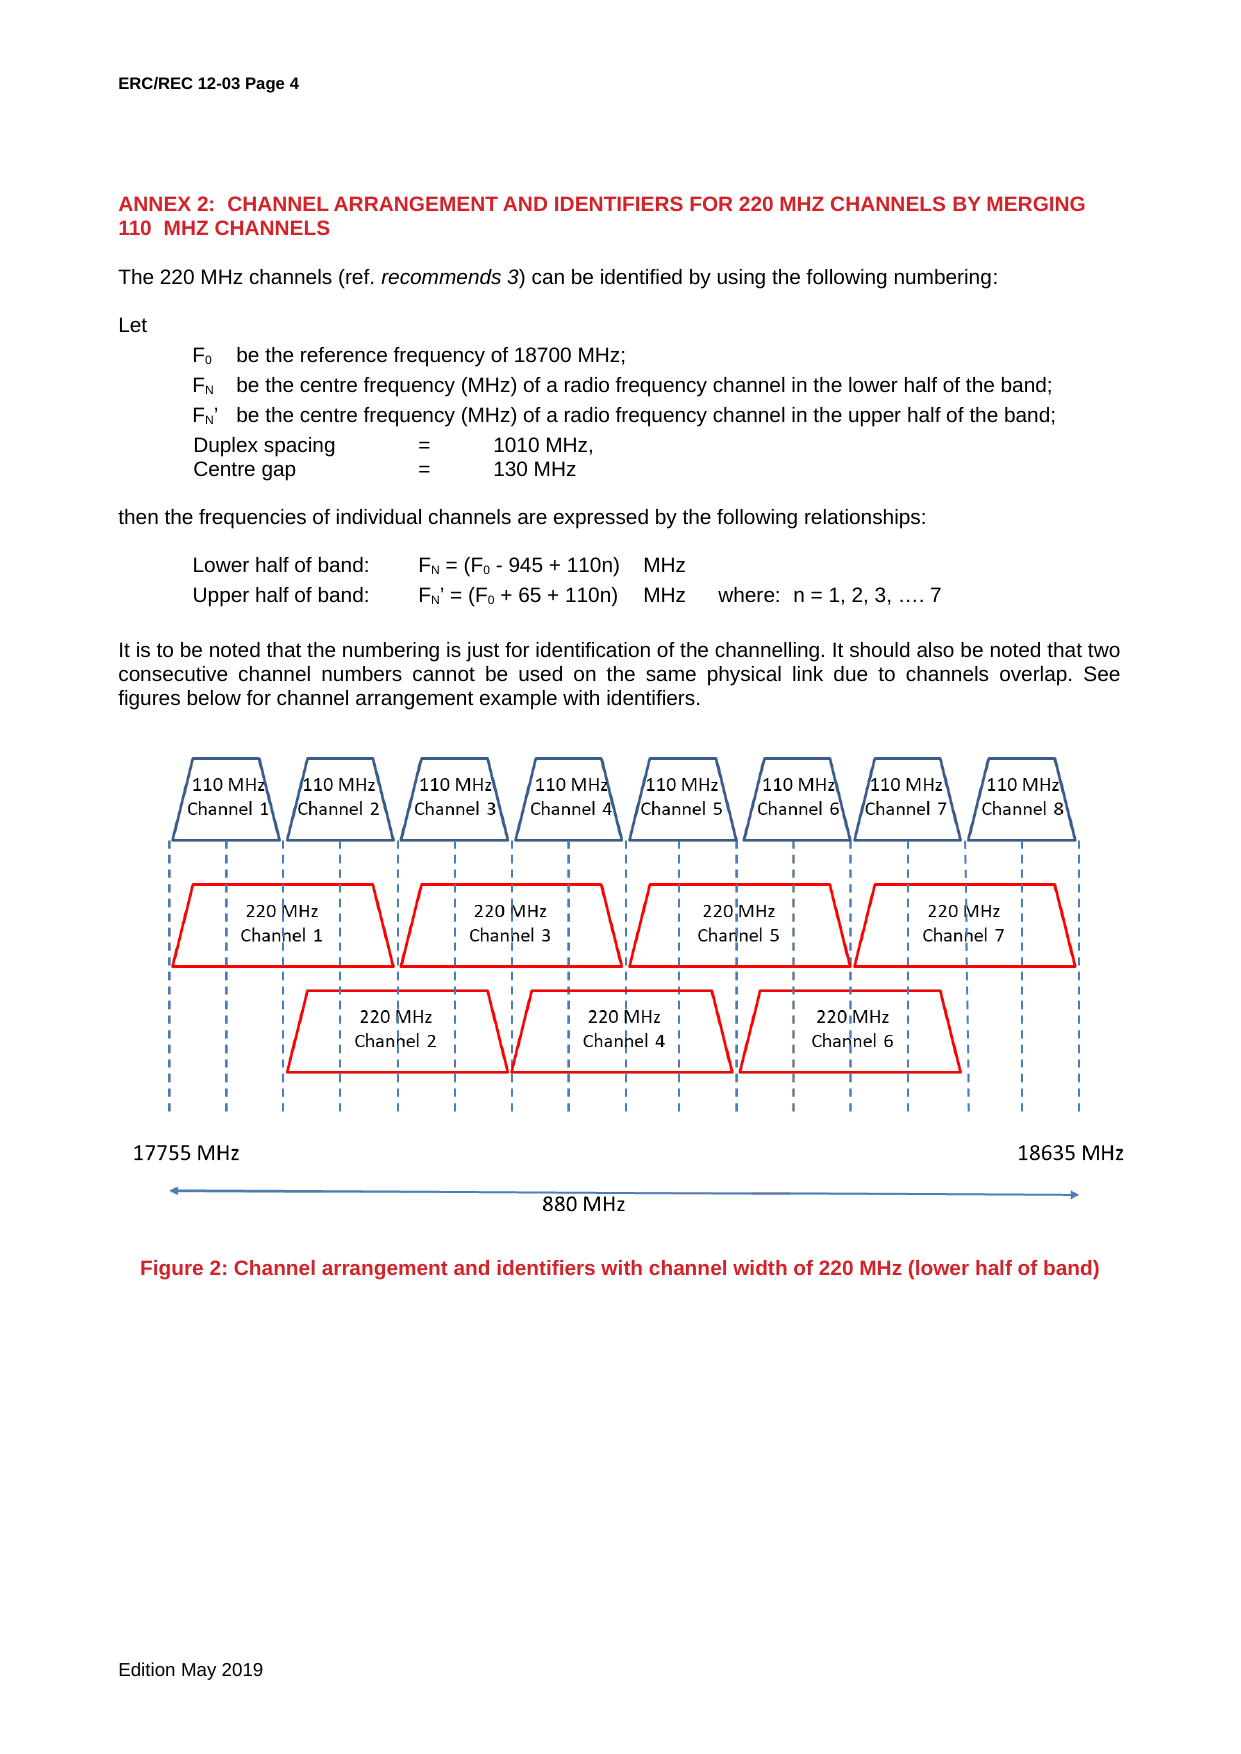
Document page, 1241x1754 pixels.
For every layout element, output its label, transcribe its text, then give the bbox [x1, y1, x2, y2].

text then the frequencies of individual channels are expressed by the following relationships: [118, 505, 1122, 529]
subtitle Channel Arrangement and identifiers for 220 MHz channels by merging 110 MHz channels [118, 192, 1122, 239]
text FN’ be the centre frequency (MHz) of a radio frequency channel in the upper half of the band; [155, 403, 1122, 427]
list Lower half of band: FN = (F0 - 945 + 110n) MHz [192, 553, 1122, 577]
text F0 be the reference frequency of 18700 MHz; [118, 343, 1122, 367]
text Centre gap = 130 MHz [193, 457, 1122, 481]
text Let [118, 312, 1122, 336]
text FN be the centre frequency (MHz) of a radio frequency channel in the lower half of the band; [155, 373, 1122, 397]
text Duplex spacing = 1010 MHz, [193, 433, 1122, 457]
text The 220 MHz channels (ref. recommends 3) can be identified by using the following numbering: [118, 264, 1122, 288]
list Upper half of band: FN’ = (F0 + 65 + 110n) MHz where: n = 1, 2, 3, …. 7 [118, 583, 1122, 607]
picture [118, 757, 1138, 1231]
text It is to be noted that the numbering is just for identification of the channelling. It should also be noted that two consecutive channel numbers cannot be used on the same physical link due to channels overlap. See figures below for channel arrangement example with identifiers. [118, 637, 1122, 709]
